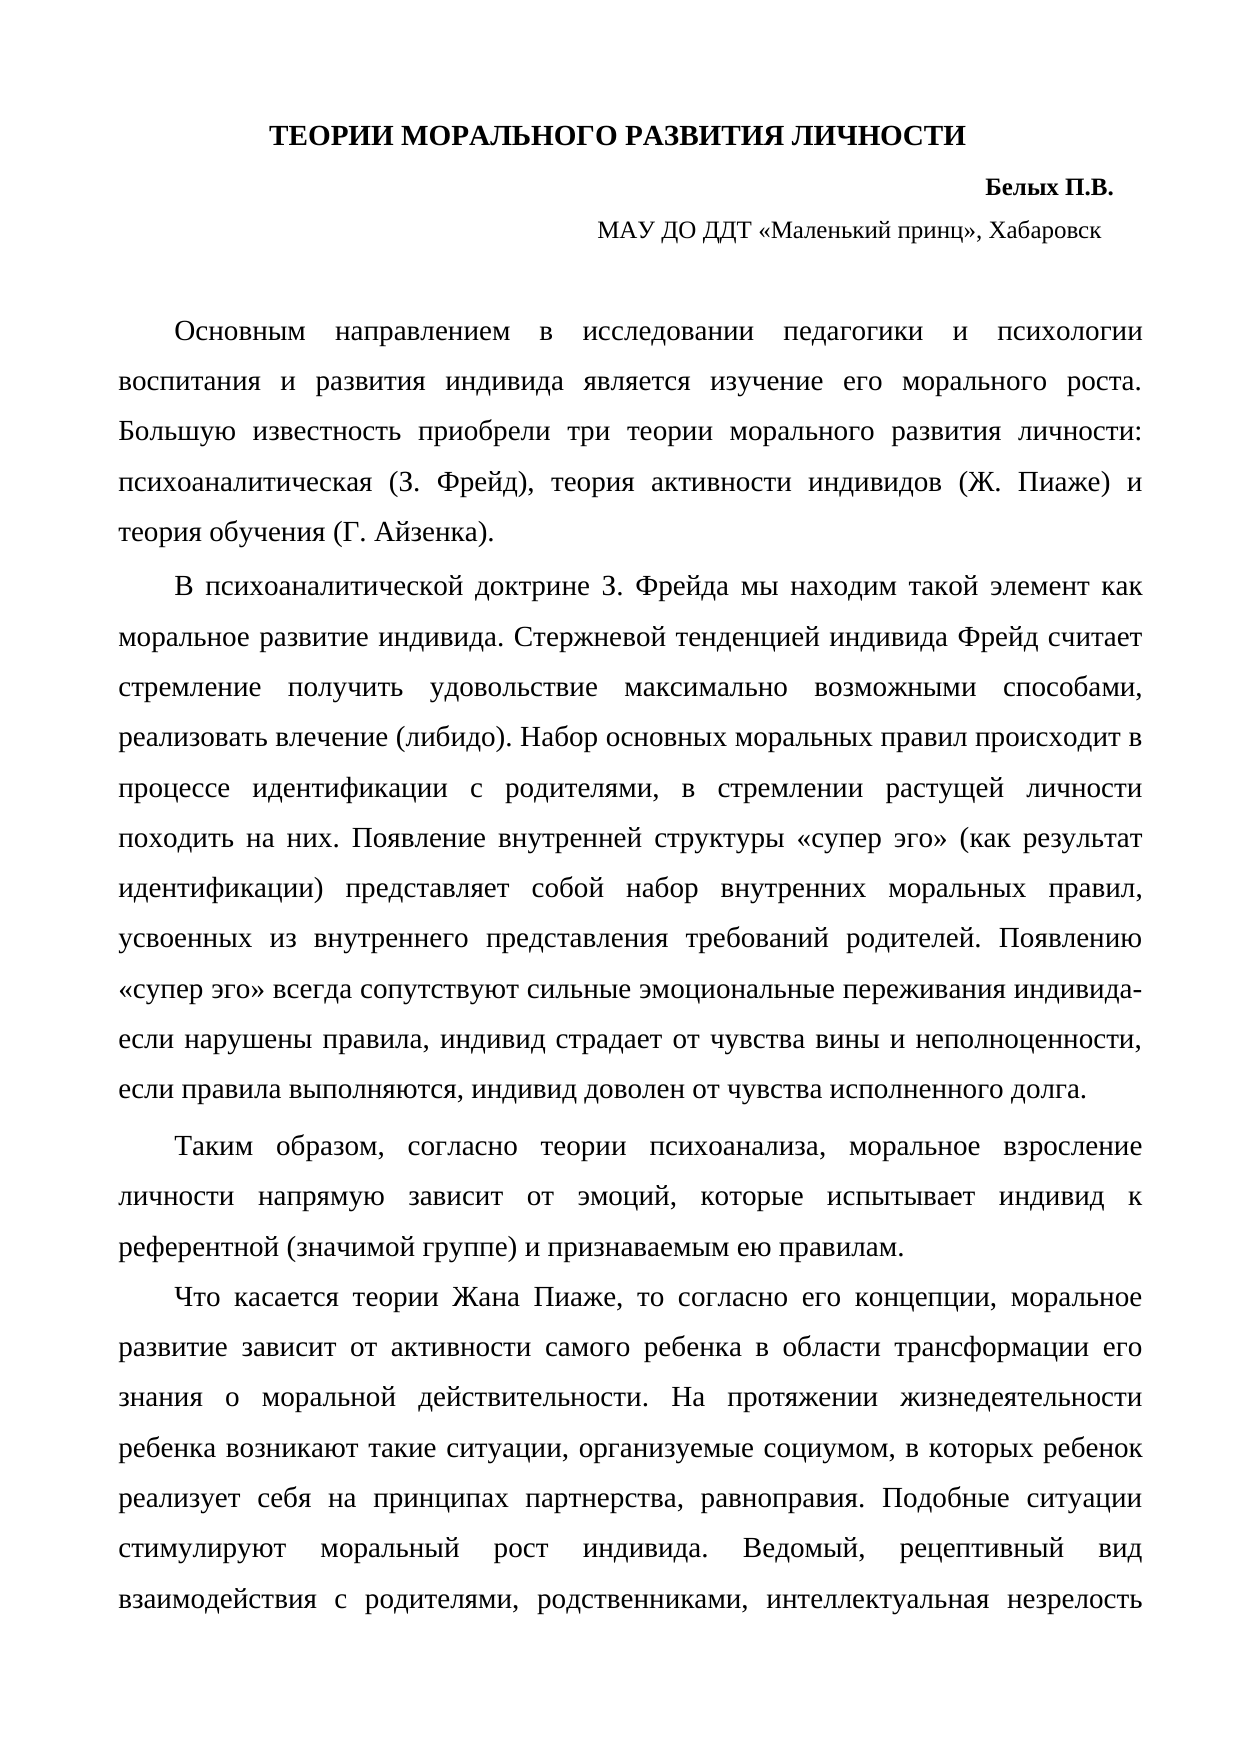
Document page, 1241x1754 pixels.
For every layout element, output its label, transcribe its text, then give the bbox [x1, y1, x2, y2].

text В психоаналитической доктрине З. Фрейда мы находим такой элемент как моральное развитие индивида. Стержневой тенденцией индивида Фрейд считает стремление получить удовольствие максимально возможными способами, реализовать влечение (либидо). Набор основных моральных правил происходит в процессе идентификации с родителями, в стремлении растущей личности походить на них. Появление внутренней структуры «супер эго» (как результат идентификации) представляет собой набор внутренних моральных правил, усвоенных из внутреннего представления требований родителей. Появлению «супер эго» всегда сопутствуют сильные эмоциональные переживания индивида-если нарушены правила, индивид страдает от чувства вины и неполноценности, если правила выполняются, индивид доволен от чувства исполненного долга. [118, 568, 1143, 1105]
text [118, 1279, 1143, 1614]
text ТЕОРИИ МОРАЛЬНОГО РАЗВИТИЯ ЛИЧНОСТИ [118, 118, 1143, 152]
text Белых П.В. [118, 172, 1143, 201]
text Основным направлением в исследовании педагогики и психологии воспитания и развития индивида является изучение его морального роста. Большую известность приобрели три теории морального развития личности: психоаналитическая (З. Фрейд), теория активности индивидов (Ж. Пиаже) и теория обучения (Г. Айзенка). [118, 313, 1143, 548]
text Таким образом, согласно теории психоанализа, моральное взросление личности напрямую зависит от эмоций, которые испытывает индивид к референтной (значимой группе) и признаваемым ею правилам. [118, 1128, 1143, 1262]
text МАУ ДО ДДТ «Маленький принц», Хабаровск [118, 216, 1143, 244]
